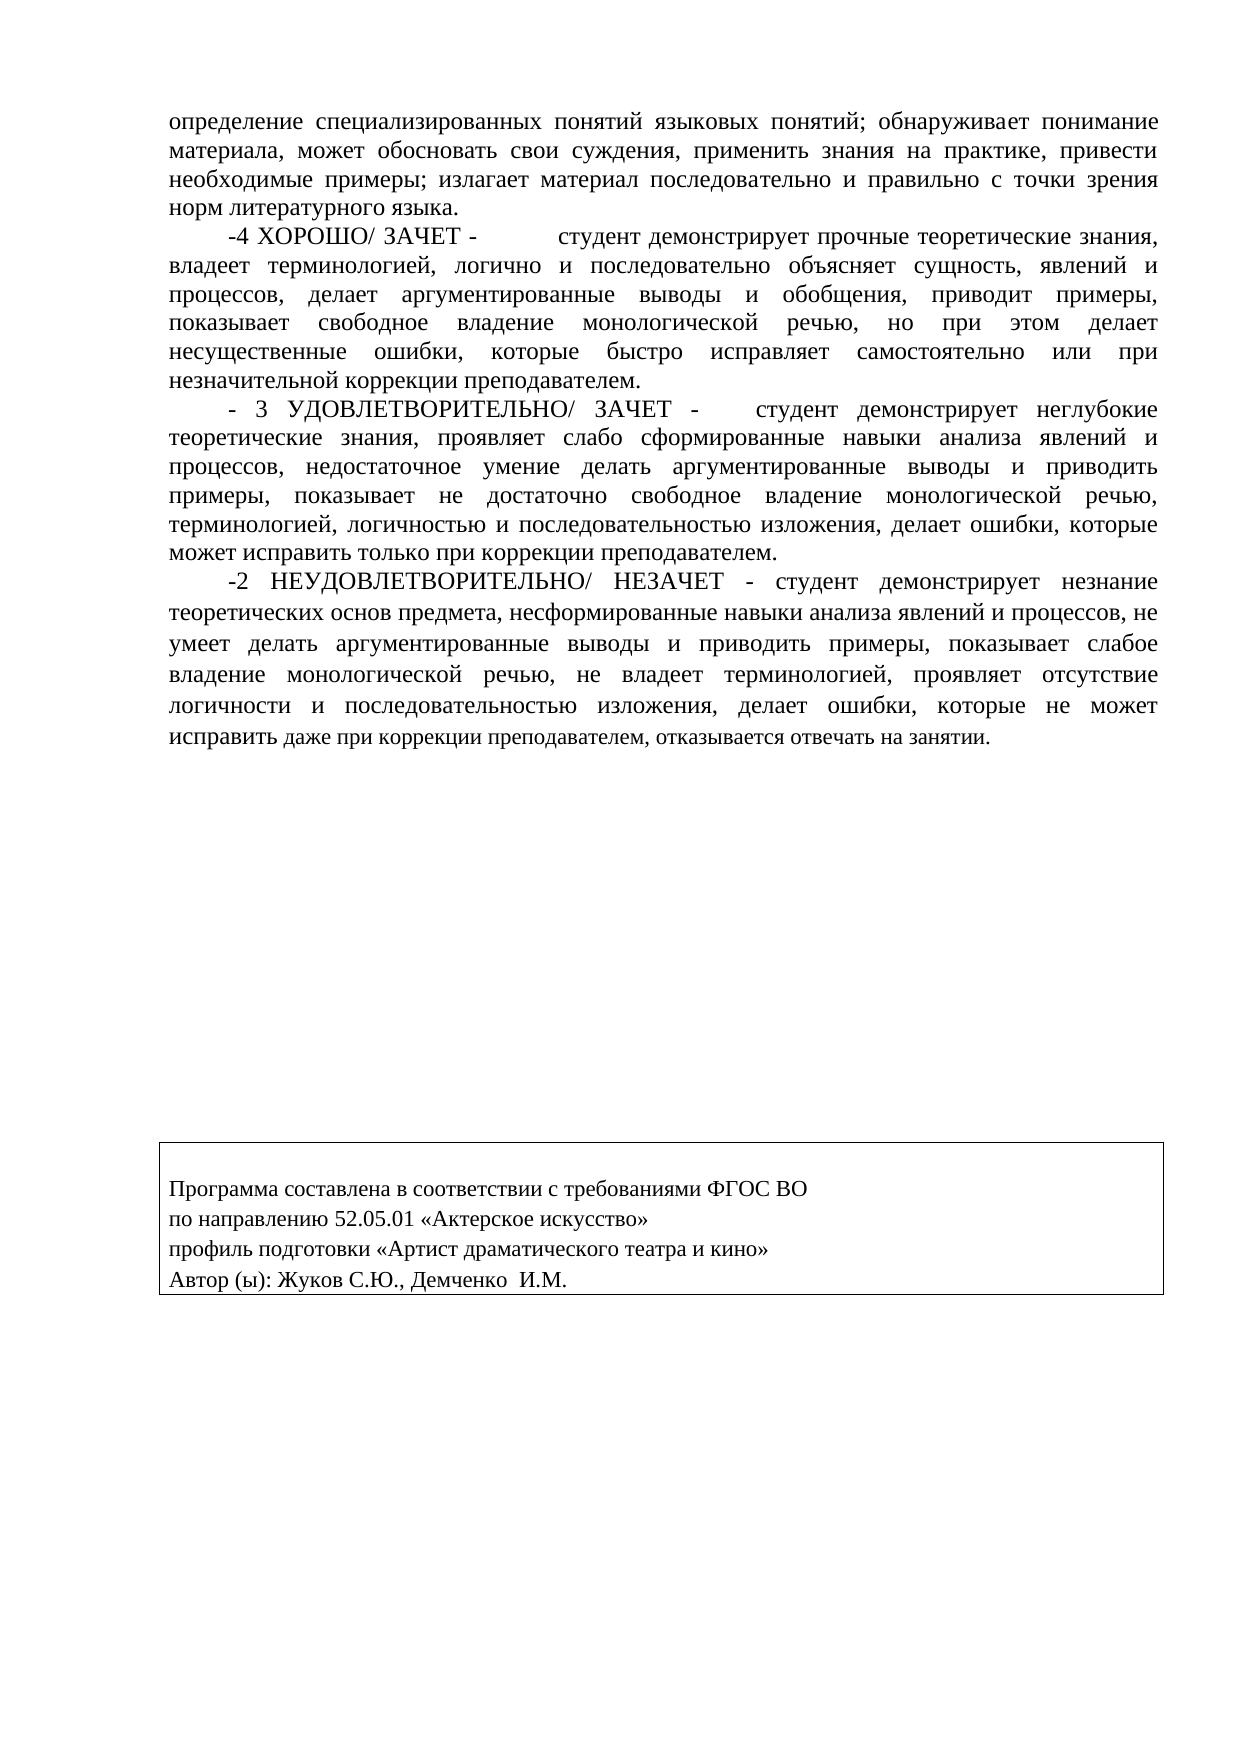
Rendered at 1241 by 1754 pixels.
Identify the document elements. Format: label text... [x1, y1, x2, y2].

text - 3 УДОВЛЕТВОРИТЕЛЬНО/ ЗАЧЕТ - студент демонстрирует неглубокие теоретические знания, проявляет слабо сформированные навыки анализа явлений и процессов, недостаточное умение делать аргументированные выводы и приводить примеры, показывает не достаточно свободное владение монологической речью, терминологией, логичностью и последовательностью изложения, делает ошибки, которые может исправить только при коррекции преподавателем. [169, 394, 1159, 566]
text по направлению 52.05.01 «Актерское искусство» [160, 1202, 1163, 1232]
text -4 ХОРОШО/ ЗАЧЕТ - студент демонстрирует прочные теоретические знания, владеет терминологией, логично и последовательно объясняет сущность, явлений и процессов, делает аргументированные выводы и обобщения, приводит примеры, показывает свободное владение монологической речью, но при этом делает несущественные ошибки, которые быстро исправляет самостоятельно или при незначительной коррекции преподавателем. [169, 221, 1159, 394]
text Программа составлена в соответствии с требованиями ФГОС ВО [160, 1172, 1163, 1201]
text -2 НЕУДОВЛЕТВОРИТЕЛЬНО/ НЕЗАЧЕТ - студент демонстрирует незнание теоретических основ предмета, несформированные навыки анализа явлений и процессов, не умеет делать аргументированные выводы и приводить примеры, показывает слабое владение монологической речью, не владеет терминологией, проявляет отсутствие логичности и последовательностью изложения, делает ошибки, которые не может исправить даже при коррекции преподавателем, отказывается отвечать на занятии. [169, 566, 1159, 750]
text Автор (ы): Жуков С.Ю., Демченко И.М. [160, 1262, 1163, 1294]
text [169, 106, 1159, 221]
text профиль подготовки «Артист драматического театра и кино» [160, 1232, 1163, 1262]
